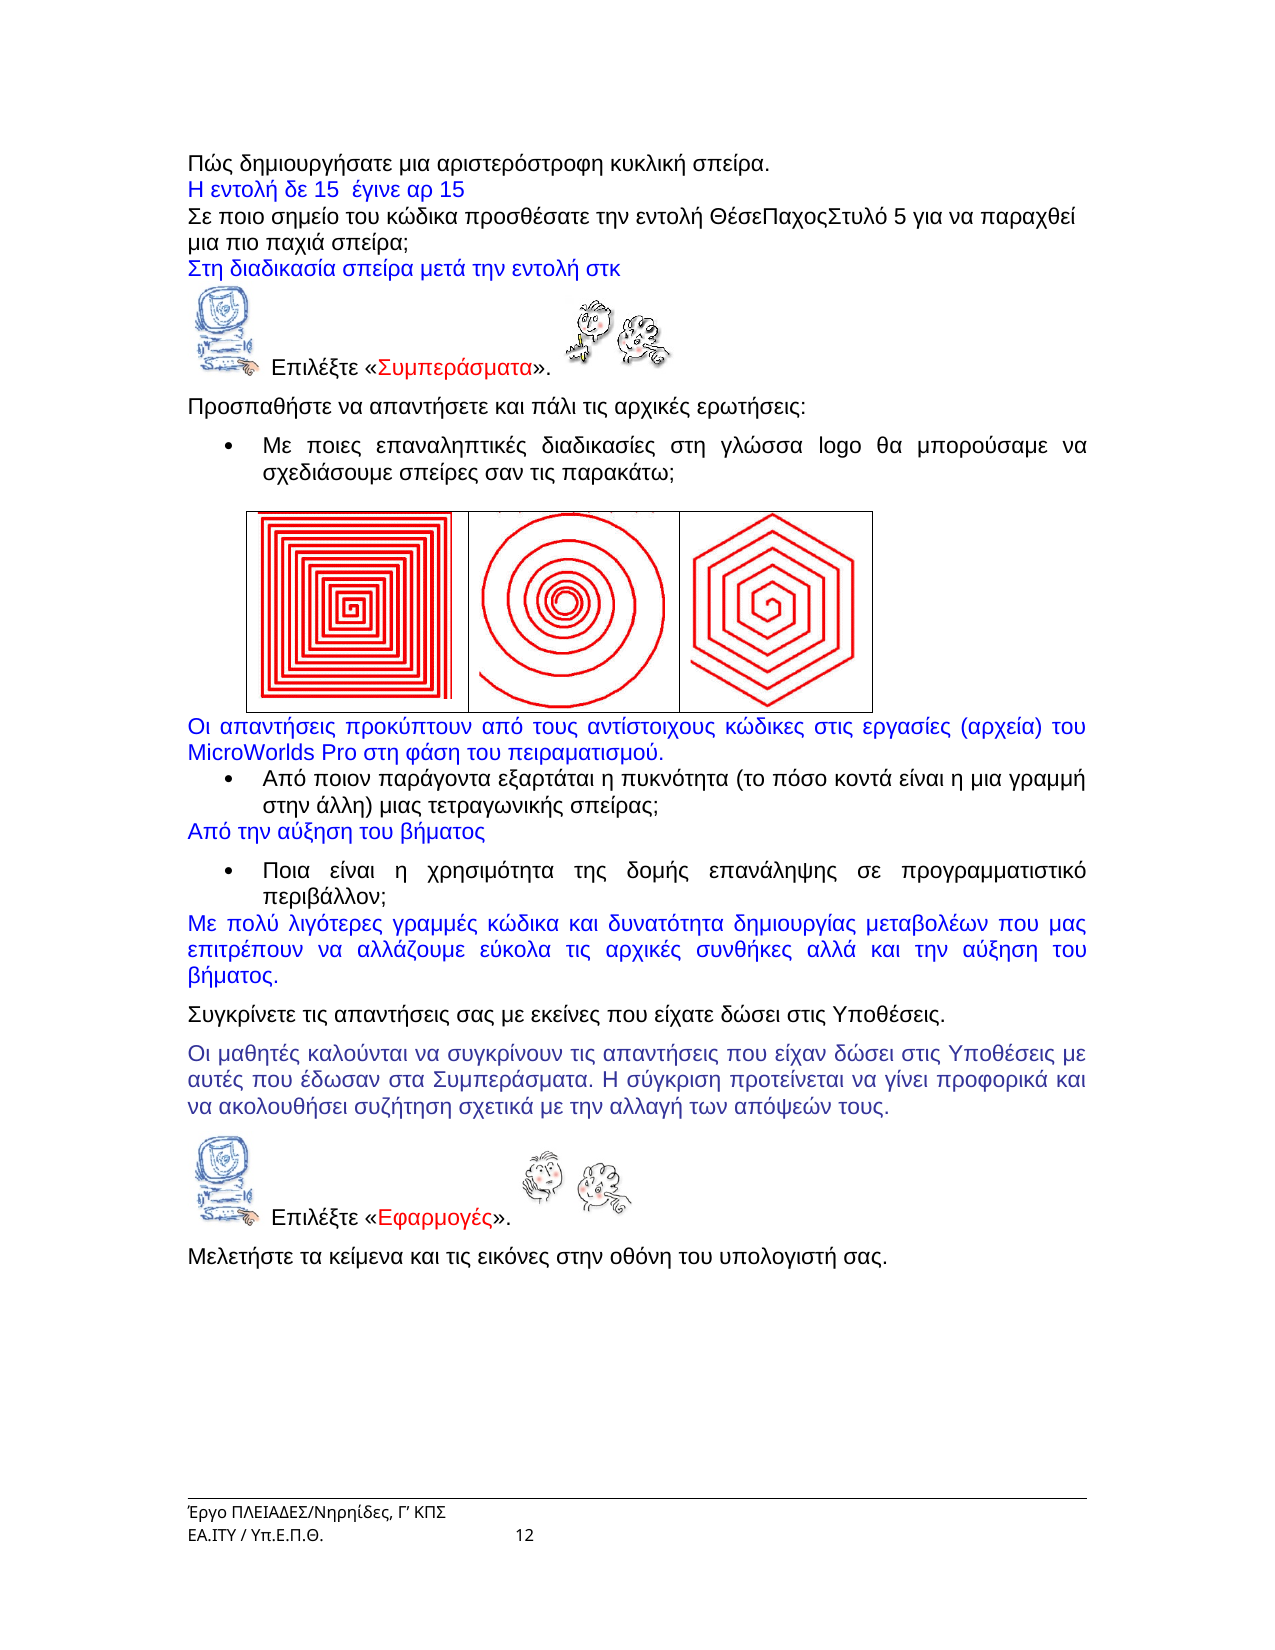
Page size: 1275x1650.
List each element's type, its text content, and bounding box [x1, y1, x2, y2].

table_header [247, 512, 468, 712]
list Με ποιες επαναληπτικές διαδικασίες στη γλώσσα logo θα μπορούσαμε να σχεδιάσουμε σπείρες σαν τις παρακάτω; [225, 432, 1087, 485]
text Επιλέξτε «Συμπεράσματα». [187, 282, 1087, 381]
picture [518, 1147, 633, 1226]
text Από την αύξηση του βήματος [187, 818, 1087, 844]
text Μελετήστε τα κείμενα και τις εικόνες στην οθόνη του υπολογιστή σας. [187, 1243, 1087, 1269]
text Πώς δημιουργήσατε μια αριστερόστροφη κυκλική σπείρα. [187, 150, 1087, 176]
picture [257, 512, 452, 699]
text Σε ποιο σημείο του κώδικα προσθέσατε την εντολή ΘέσεΠαχοςΣτυλό 5 για να παραχθεί μια πιο παχιά σπείρα; [187, 203, 1087, 255]
text Προσπαθήστε να απαντήσετε και πάλι τις αρχικές ερωτήσεις: [187, 393, 1087, 419]
text Στη διαδικασία σπείρα μετά την εντολή στκ [187, 255, 1087, 282]
text Οι απαντήσεις προκύπτουν από τους αντίστοιχους κώδικες στις εργασίες (αρχεία) του MicroWorlds Pro στη φάση του πειραματισμού. [187, 713, 1087, 765]
picture [690, 512, 858, 709]
list Ποια είναι η χρησιμότητα της δομής επανάληψης σε προγραμματιστικό περιβάλλον; [225, 857, 1087, 910]
picture [187, 1131, 265, 1226]
table_header [680, 512, 872, 712]
list Από ποιον παράγοντα εξαρτάται η πυκνότητα (το πόσο κοντά είναι η μια γραμμή στην άλλη) μιας τετραγωνικής σπείρας; [225, 765, 1087, 818]
text Η εντολή δε 15 έγινε αρ 15 [187, 176, 1087, 203]
picture [187, 281, 265, 376]
text Συγκρίνετε τις απαντήσεις σας με εκείνες που είχατε δώσει στις Υποθέσεις. [187, 1001, 1087, 1028]
text Με πολύ λιγότερες γραμμές κώδικα και δυνατότητα δημιουργίας μεταβολέων που μας επιτρέπουν να αλλάζουμε εύκολα τις αρχικές συνθήκες αλλά και την αύξηση του βήματος. [187, 910, 1087, 989]
picture [558, 292, 676, 376]
picture [479, 512, 665, 709]
table_header [469, 512, 679, 712]
text Οι μαθητές καλούνται να συγκρίνουν τις απαντήσεις που είχαν δώσει στις Υποθέσεις με αυτές που έδωσαν στα Συμπεράσματα. Η σύγκριση προτείνεται να γίνει προφορικά και να ακολουθήσει συζήτηση σχετικά με την αλλαγή των απόψεών τους. [187, 1040, 1087, 1119]
text Επιλέξτε «Εφαρμογές». [187, 1132, 1087, 1231]
